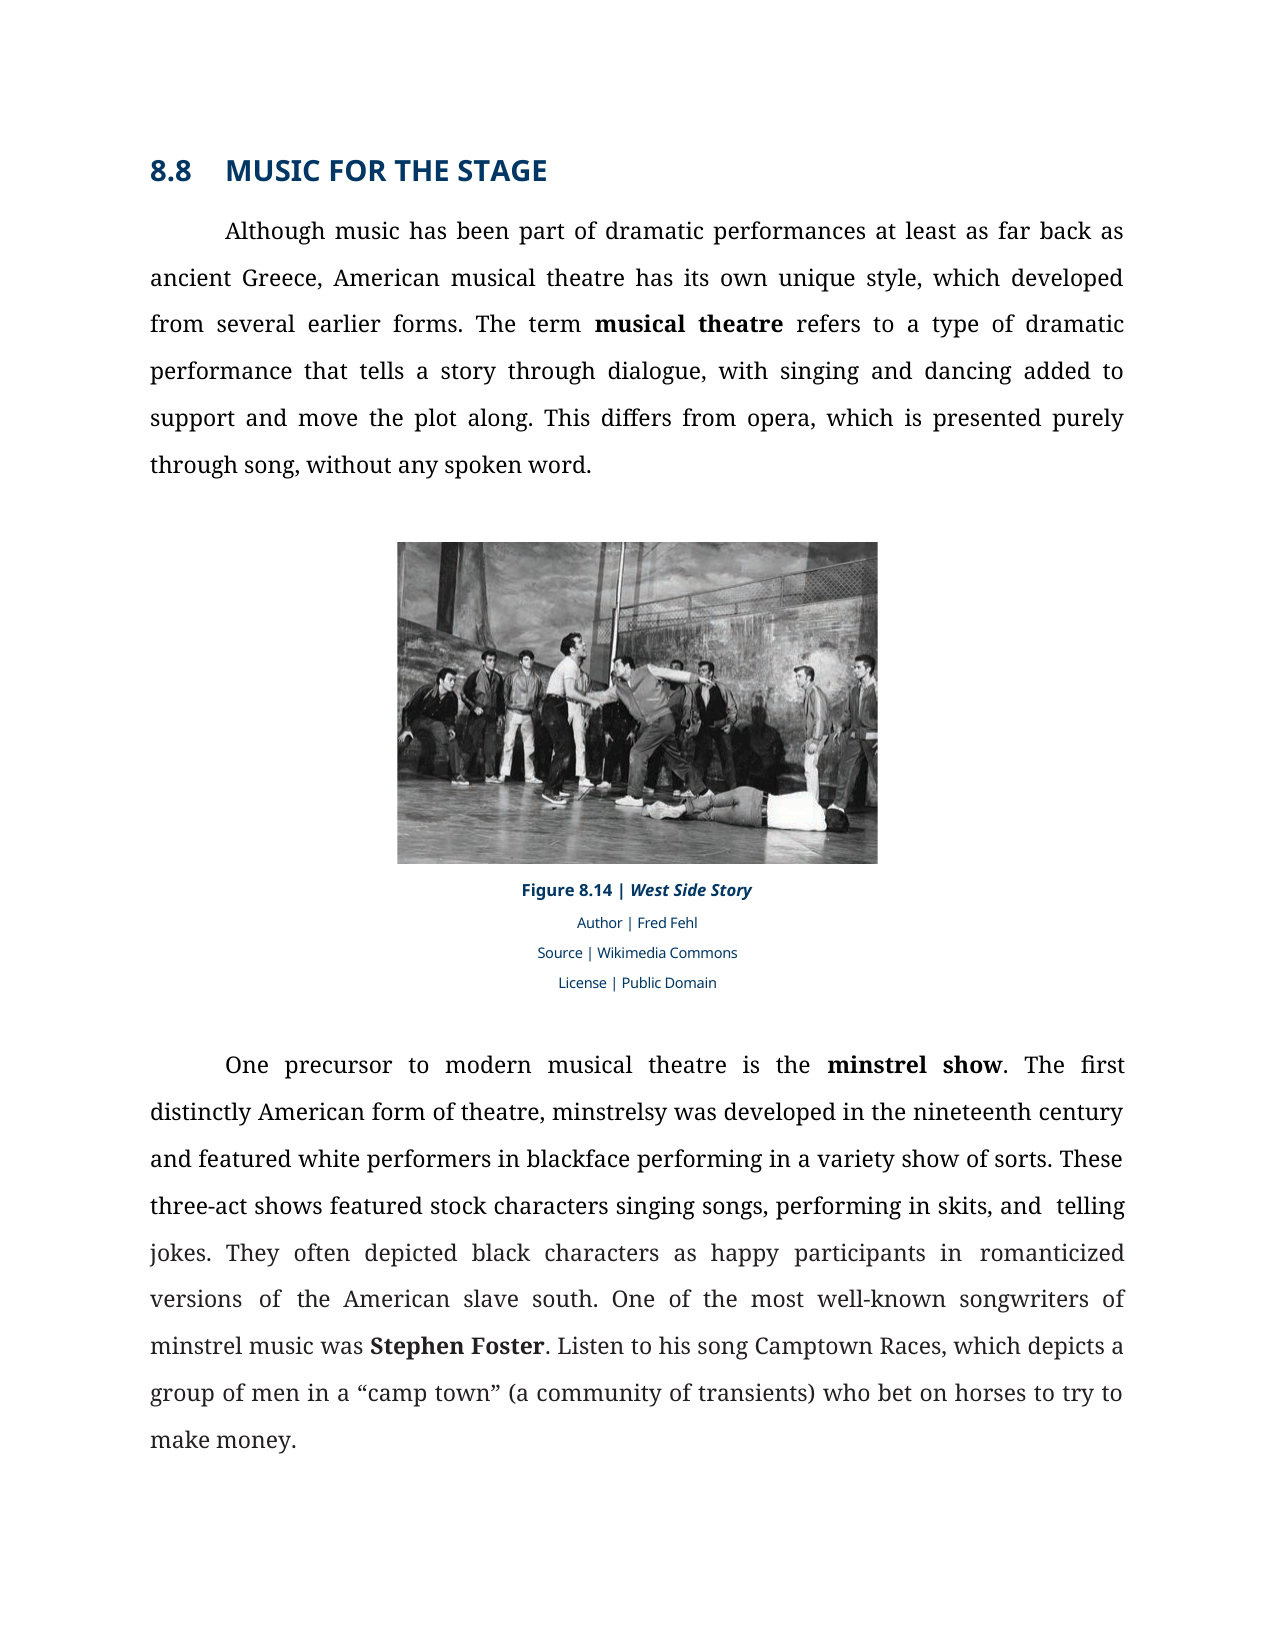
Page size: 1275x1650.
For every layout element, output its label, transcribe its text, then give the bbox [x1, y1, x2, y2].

picture [397, 542, 878, 864]
text One precursor to modern musical theatre is the minstrel show. The first distinctly American form of theatre, minstrelsy was developed in the nineteenth century and featured white performers in blackface performing in a variety show of sorts. These three-act shows featured stock characters singing songs, performing in skits, and telling jokes. They often depicted black characters as happy participants in romanticized versions of the American slave south. One of the most well-known songwriters of minstrel music was Stephen Foster. Listen to his song Camptown Races, which depicts a group of men in a “camp town” (a community of transients) who bet on horses to try to make money. [150, 1049, 1125, 1455]
text License | Public Domain [150, 972, 1125, 992]
text Although music has been part of dramatic performances at least as far back as ancient Greece, American musical theatre has its own unique style, which developed from several earlier forms. The term musical theatre refers to a type of dramatic performance that tells a story through dialogue, with singing and dancing added to support and move the plot along. This differs from opera, which is presented purely through song, without any spoken word. [150, 215, 1125, 480]
subtitle MUSIC FOR THE STAGE [150, 150, 1125, 190]
text Figure 8.14 | West Side Story [150, 879, 1125, 901]
text Author | Fred Fehl [150, 913, 1125, 933]
text Source | Wikimedia Commons [150, 943, 1125, 962]
